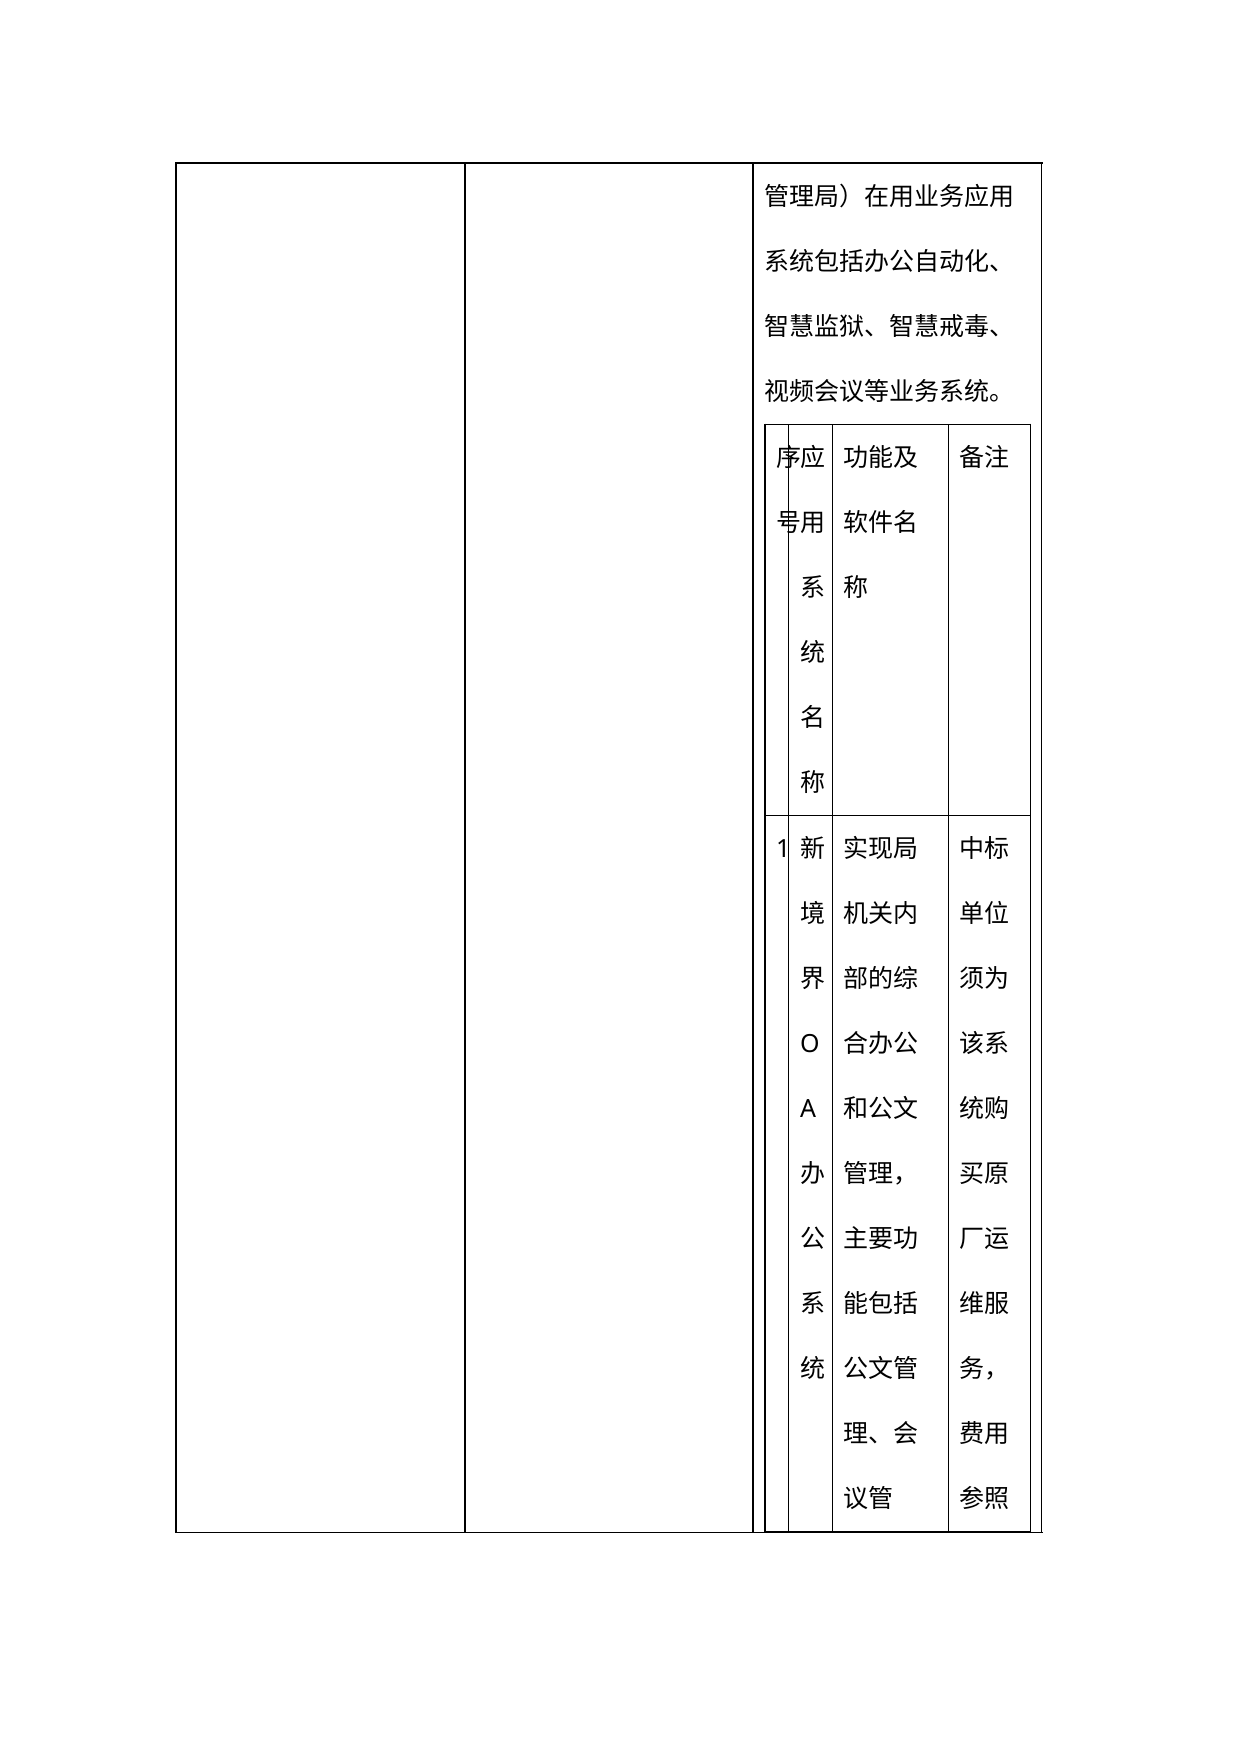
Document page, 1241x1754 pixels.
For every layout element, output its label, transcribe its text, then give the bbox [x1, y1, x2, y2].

table_cell ★ [466, 164, 752, 1532]
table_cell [754, 164, 1041, 1532]
table_cell 1 [177, 164, 464, 1532]
